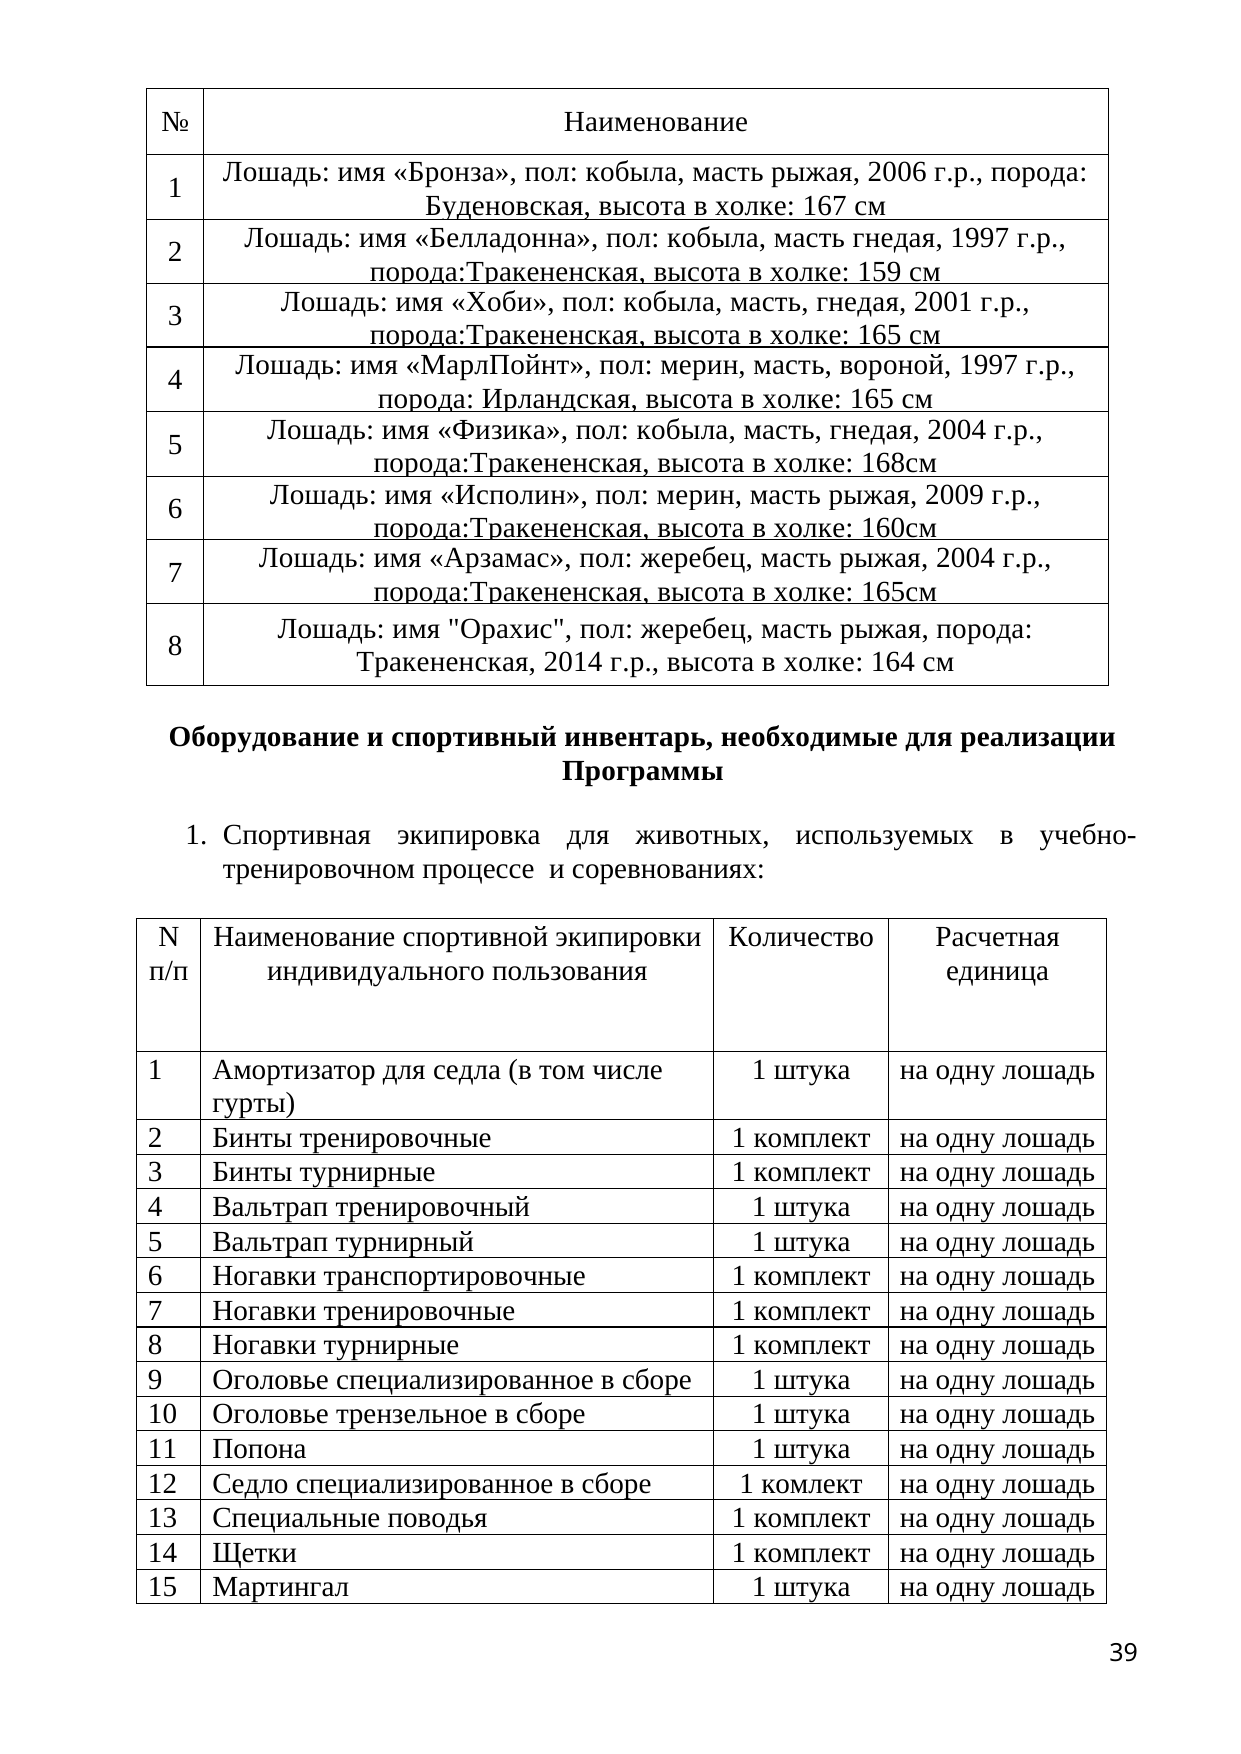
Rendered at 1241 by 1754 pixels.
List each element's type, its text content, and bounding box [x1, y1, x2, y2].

table_cell Ногавки турнирные [201, 1328, 713, 1361]
table_cell Оголовье трензельное в сборе [201, 1397, 713, 1430]
table_cell 1 комплект [714, 1120, 888, 1153]
table_cell Ногавки транспортировочные [201, 1258, 713, 1292]
table_cell 3 [137, 1155, 200, 1188]
table_cell 2 [147, 220, 203, 283]
table_cell 8 [137, 1328, 200, 1361]
table_cell 6 [147, 477, 203, 539]
table_cell 11 [137, 1431, 200, 1465]
table_cell 14 [137, 1535, 200, 1568]
table_cell на одну лошадь [889, 1397, 1106, 1430]
table_header Наименование спортивной экипировки индивидуального пользования [201, 919, 713, 1051]
table_cell 7 [137, 1293, 200, 1326]
table_cell 1 штука [714, 1189, 888, 1223]
table_cell 3 [147, 284, 203, 346]
table_cell 1 комлект [714, 1466, 888, 1499]
table_cell 1 штука [714, 1362, 888, 1396]
table_cell Оголовье специализированное в сборе [201, 1362, 713, 1396]
table_cell 1 комплект [714, 1500, 888, 1534]
table_cell на одну лошадь [889, 1258, 1106, 1292]
table_cell Бинты турнирные [201, 1155, 713, 1188]
table_header Расчетная единица [889, 919, 1106, 1051]
table_cell 5 [137, 1224, 200, 1257]
table_cell Щетки [201, 1535, 713, 1568]
table_cell Лошадь: имя "Орахис", пол: жеребец, масть рыжая, порода: Тракененская, 2014 г.р., высота в холке: 164 см [204, 604, 1108, 685]
table_cell 6 [137, 1258, 200, 1292]
table_cell Специальные поводья [201, 1500, 713, 1534]
table_cell 1 штука [714, 1052, 888, 1119]
table_cell Бинты тренировочные [201, 1120, 713, 1153]
table_cell 1 штука [714, 1397, 888, 1430]
table_cell 1 [147, 155, 203, 219]
table_cell Мартингал [201, 1570, 713, 1603]
table_cell 1 штука [714, 1224, 888, 1257]
table_cell 1 комплект [714, 1258, 888, 1292]
table_cell на одну лошадь [889, 1189, 1106, 1223]
table_cell 4 [147, 348, 203, 411]
table_cell на одну лошадь [889, 1120, 1106, 1153]
table_cell Амортизатор для седла (в том числе гурты) [201, 1052, 713, 1119]
table_cell Седло специализированное в сборе [201, 1466, 713, 1499]
table_cell 1 [137, 1052, 200, 1119]
table_cell 1 комплект [714, 1293, 888, 1326]
table_cell 15 [137, 1570, 200, 1603]
table_cell на одну лошадь [889, 1570, 1106, 1603]
table_cell 12 [137, 1466, 200, 1499]
table_cell на одну лошадь [889, 1155, 1106, 1188]
table_cell Ногавки тренировочные [201, 1293, 713, 1326]
table_header Наименование [204, 89, 1108, 153]
table_cell 1 штука [714, 1431, 888, 1465]
table_cell 5 [147, 412, 203, 476]
table_cell 8 [147, 604, 203, 685]
table_cell на одну лошадь [889, 1052, 1106, 1119]
table_cell 7 [147, 540, 203, 603]
table_cell 1 штука [714, 1570, 888, 1603]
table_cell 10 [137, 1397, 200, 1430]
table_cell 1 комплект [714, 1535, 888, 1568]
text Оборудование и спортивный инвентарь, необходимые для реализации Программы [723, 719, 1138, 786]
table_cell 4 [137, 1189, 200, 1223]
table_cell на одну лошадь [889, 1535, 1106, 1568]
table_header № [147, 89, 203, 153]
table_cell 2 [137, 1120, 200, 1153]
table_cell 13 [137, 1500, 200, 1534]
table_header N п/п [137, 919, 200, 1051]
table_cell Вальтрап турнирный [201, 1224, 713, 1257]
table_cell 1 комплект [714, 1328, 888, 1361]
table_cell на одну лошадь [889, 1466, 1106, 1499]
text Оборудование и спортивный инвентарь, необходимые для реализации Программы [148, 719, 562, 786]
table_header Количество [714, 919, 888, 1051]
table_cell на одну лошадь [889, 1431, 1106, 1465]
table_cell на одну лошадь [889, 1293, 1106, 1326]
table_cell Вальтрап тренировочный [201, 1189, 713, 1223]
table_cell 9 [137, 1362, 200, 1396]
table_cell на одну лошадь [889, 1362, 1106, 1396]
list Спортивная экипировка для животных, используемых в учебно-тренировочном процессе и соревнованиях: [185, 817, 1138, 884]
table_cell Попона [201, 1431, 713, 1465]
table_cell на одну лошадь [889, 1500, 1106, 1534]
table_cell на одну лошадь [889, 1224, 1106, 1257]
table_cell 1 комплект [714, 1155, 888, 1188]
table_cell на одну лошадь [889, 1328, 1106, 1361]
